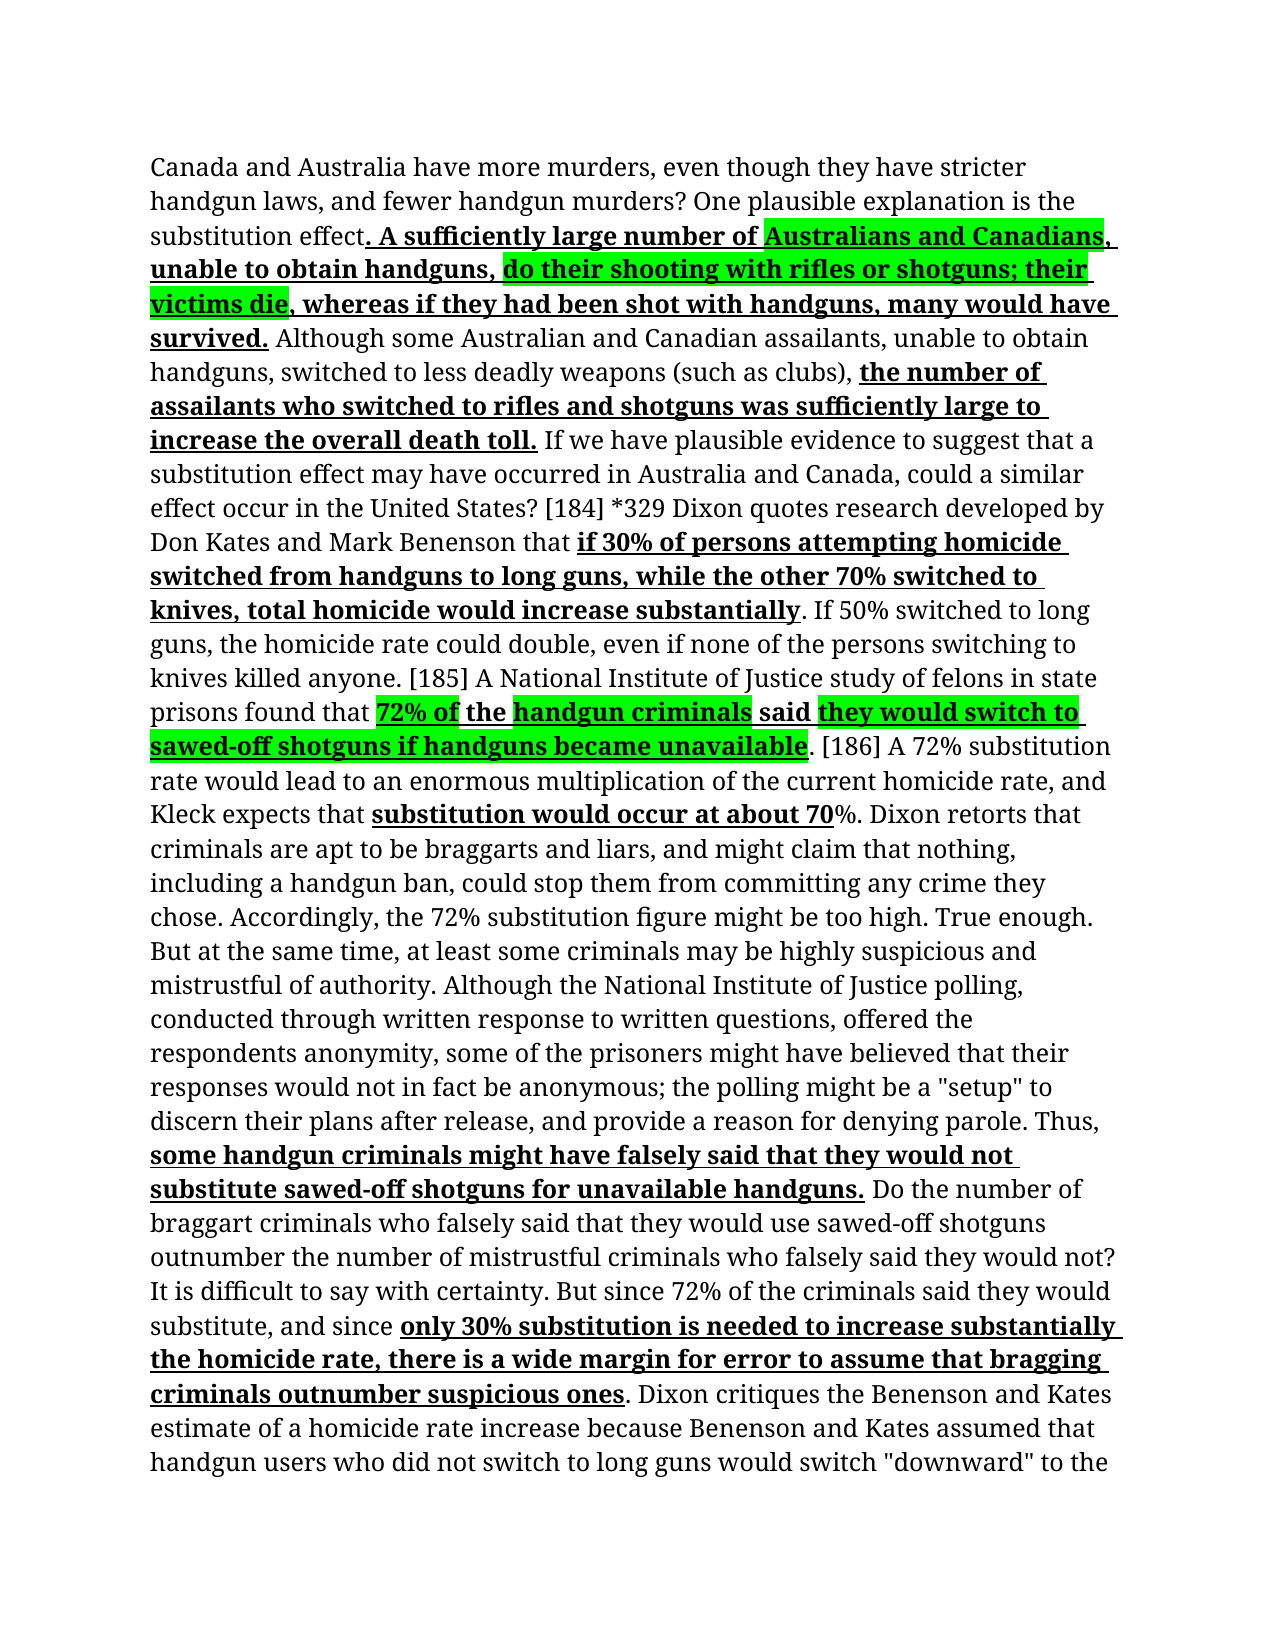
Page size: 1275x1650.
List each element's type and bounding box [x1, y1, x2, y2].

text [150, 150, 1125, 1478]
